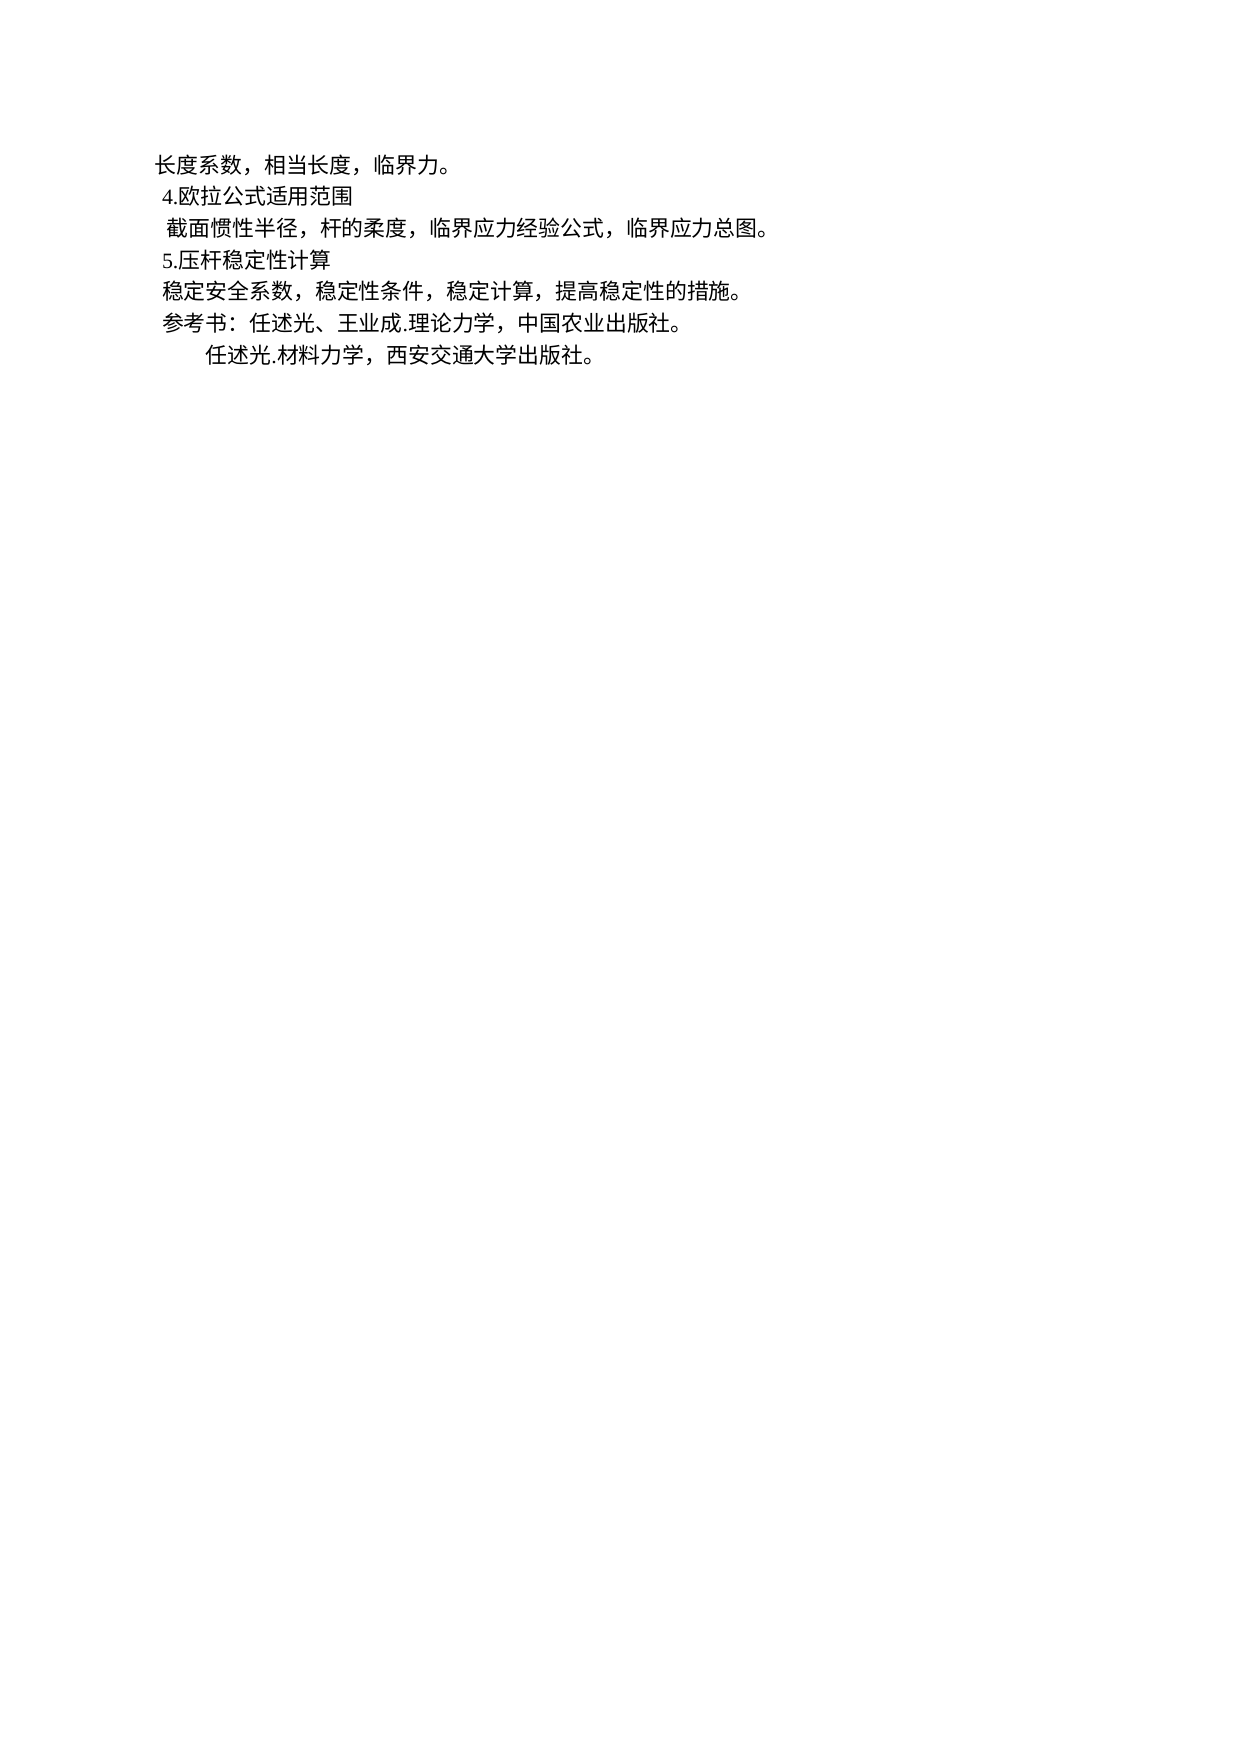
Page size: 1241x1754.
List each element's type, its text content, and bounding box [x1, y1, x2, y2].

text 任述光.材料力学，西安交通大学出版社。 [118, 338, 1122, 369]
text 截面惯性半径，杆的柔度，临界应力经验公式，临界应力总图。 [118, 211, 1122, 243]
text 4.欧拉公式适用范围 [118, 179, 1122, 211]
text 长度系数，相当长度，临界力。 [118, 148, 1122, 179]
text 5.压杆稳定性计算 [118, 243, 1122, 274]
text 参考书：任述光、王业成.理论力学，中国农业出版社。 [118, 306, 1122, 338]
text 稳定安全系数，稳定性条件，稳定计算，提高稳定性的措施。 [118, 274, 1122, 306]
